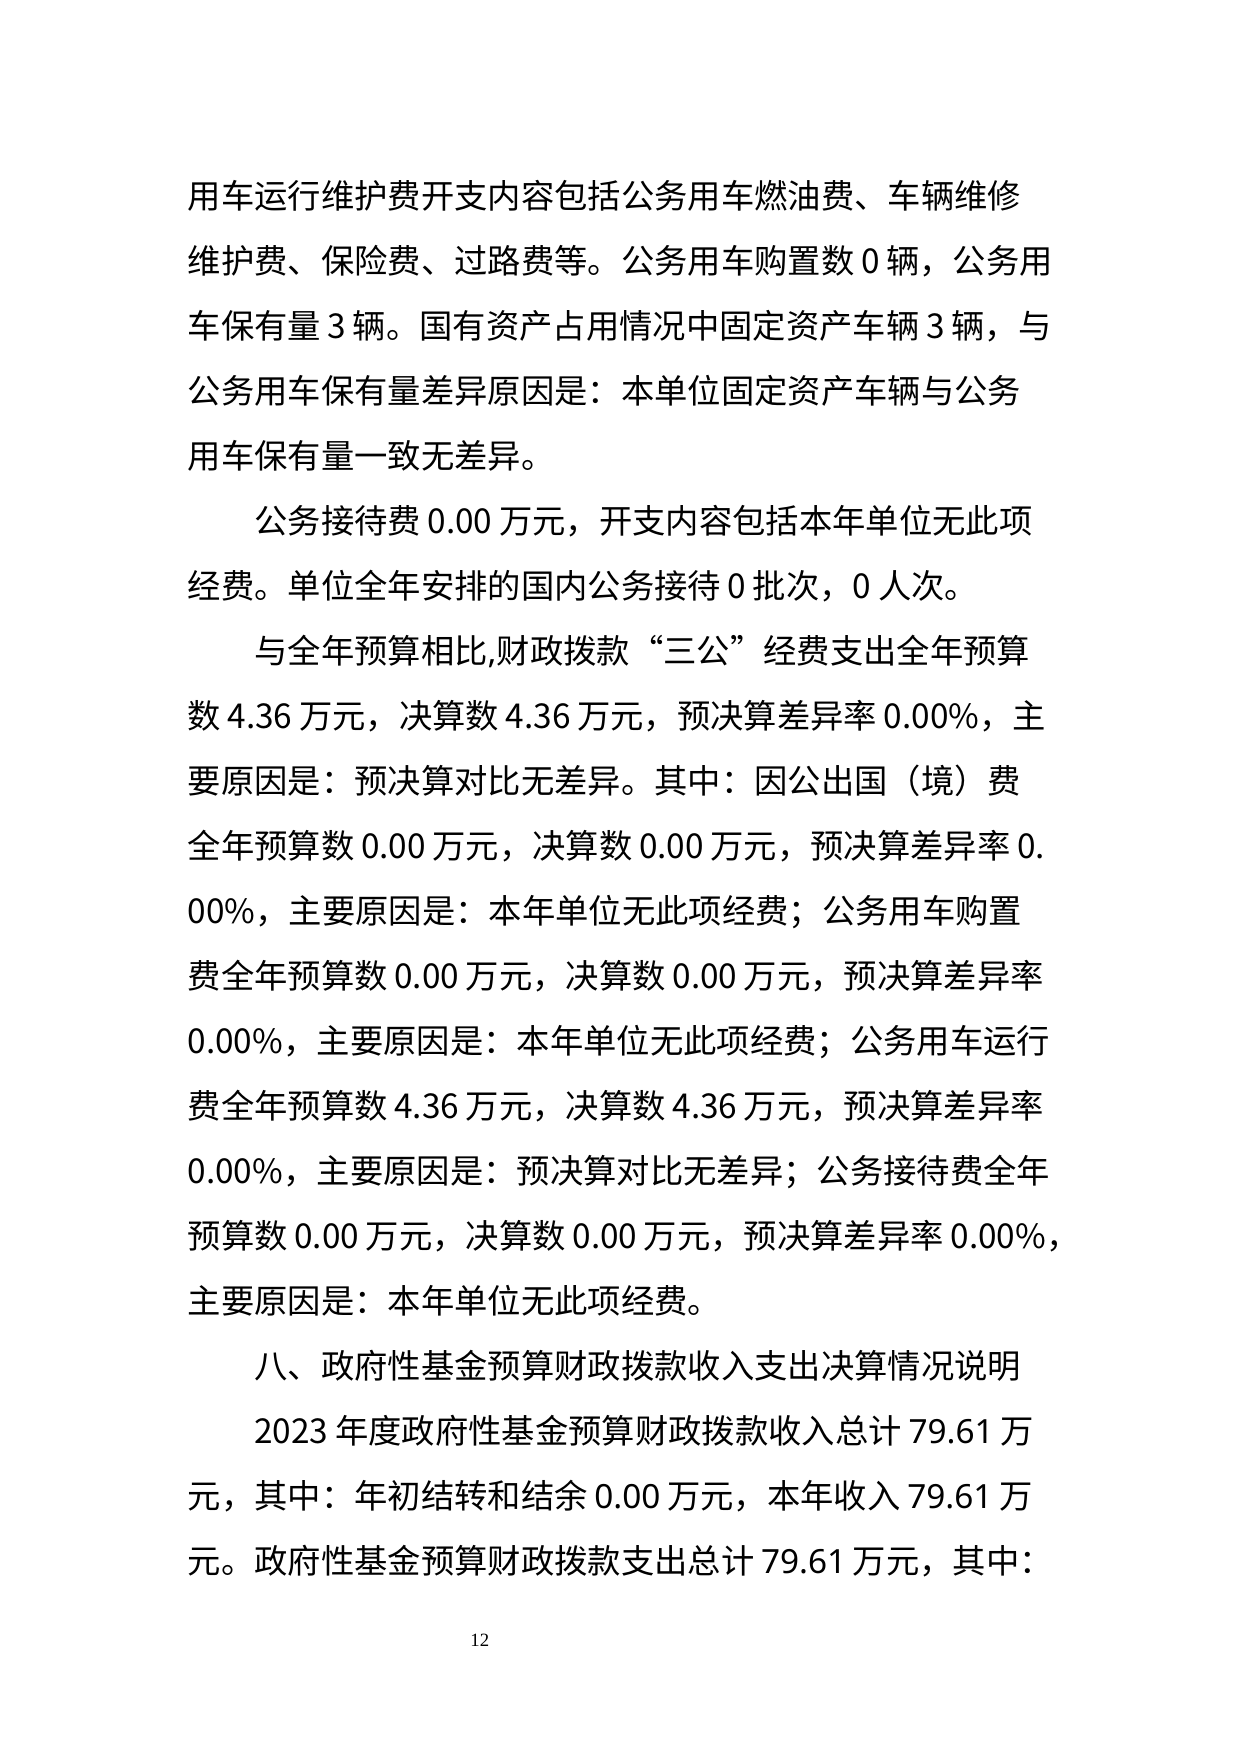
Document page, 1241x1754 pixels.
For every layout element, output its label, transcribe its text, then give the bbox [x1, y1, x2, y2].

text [187, 1397, 1053, 1592]
text 与全年预算相比,财政拨款“三公”经费支出全年预算数4.36万元，决算数4.36万元，预决算差异率0.00%，主要原因是：预决算对比无差异。其中：因公出国（境）费全年预算数0.00万元，决算数0.00万元，预决算差异率0.00%，主要原因是：本年单位无此项经费；公务用车购置费全年预算数0.00万元，决算数0.00万元，预决算差异率0.00%，主要原因是：本年单位无此项经费；公务用车运行费全年预算数4.36万元，决算数4.36万元，预决算差异率0.00%，主要原因是：预决算对比无差异；公务接待费全年预算数0.00万元，决算数0.00万元，预决算差异率0.00%，主要原因是：本年单位无此项经费。 [187, 617, 1053, 1332]
text 公务接待费0.00万元，开支内容包括本年单位无此项经费。单位全年安排的国内公务接待0批次，0人次。 [187, 487, 1053, 617]
text 八、政府性基金预算财政拨款收入支出决算情况说明 [187, 1332, 1053, 1397]
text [187, 162, 1053, 487]
